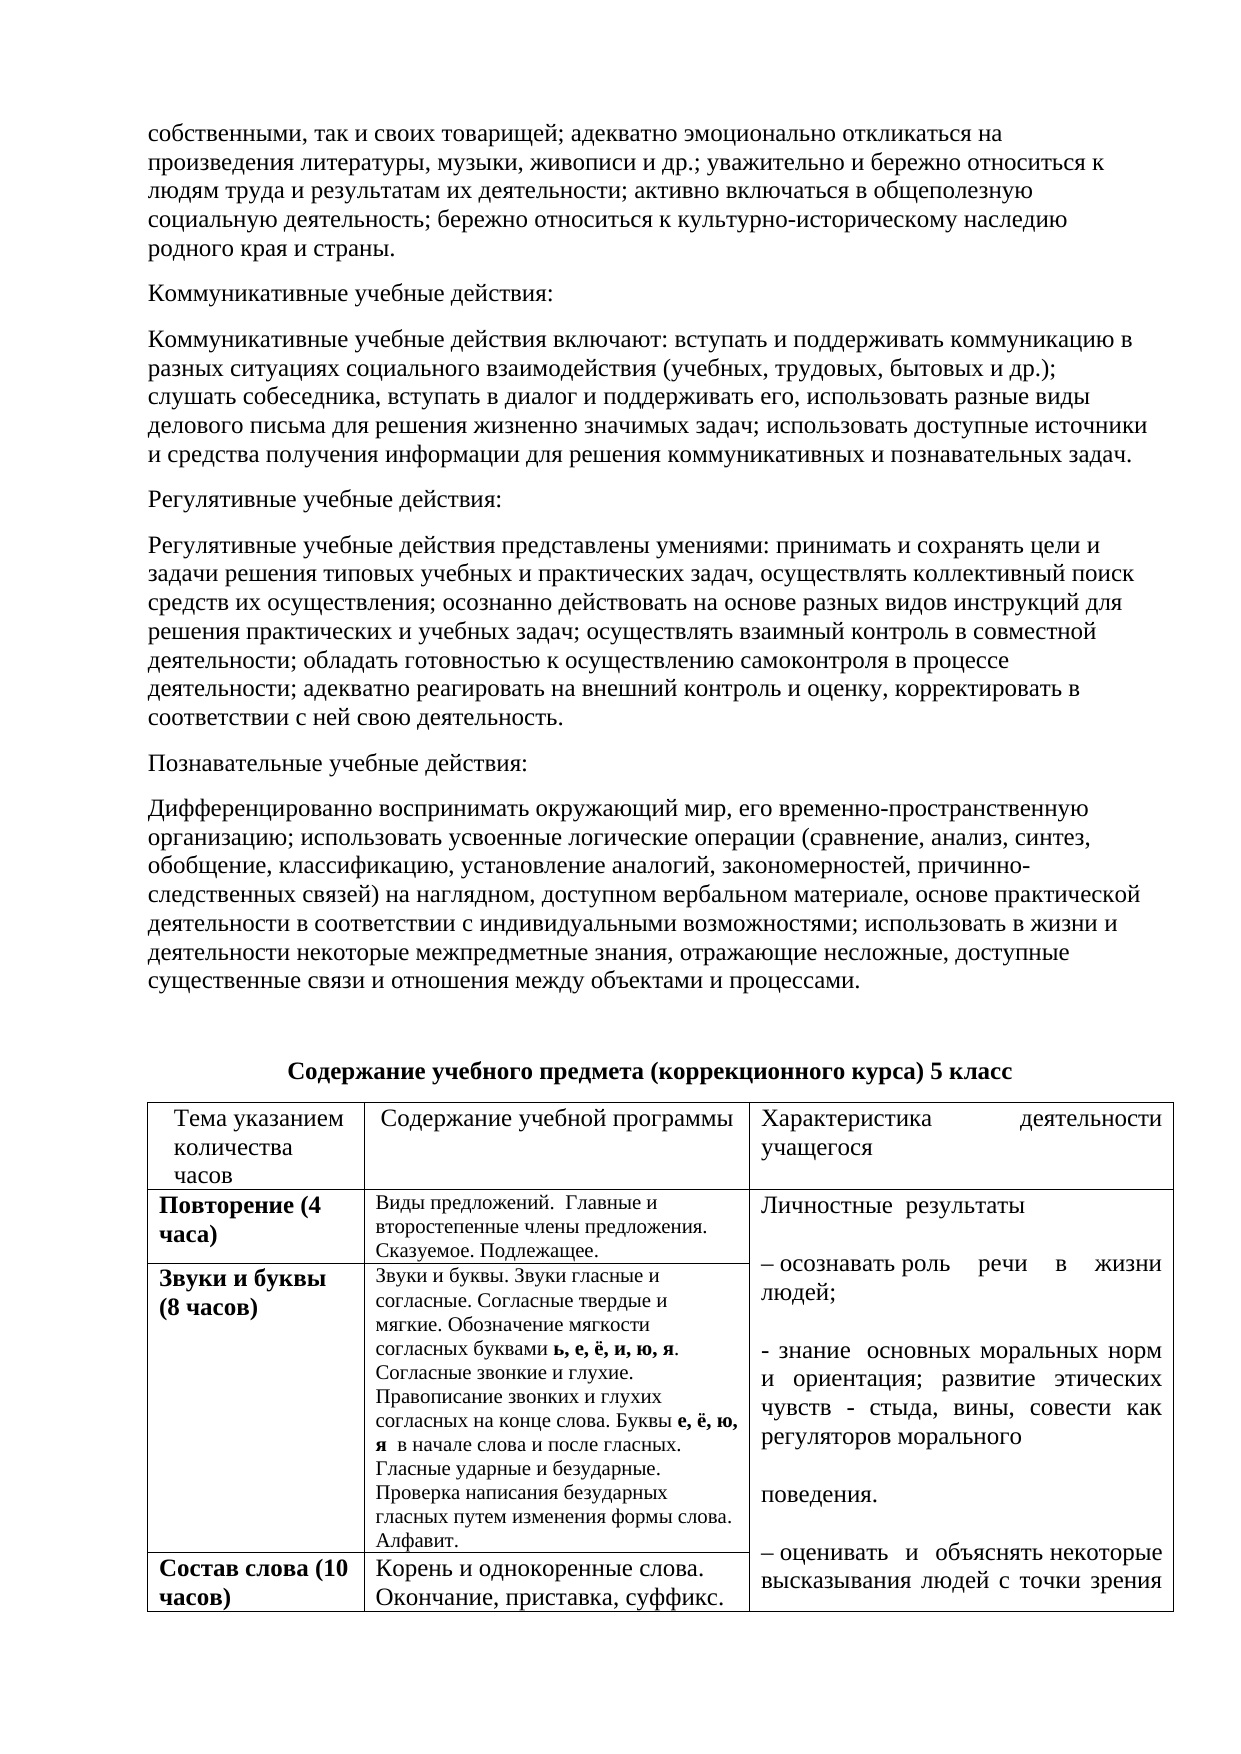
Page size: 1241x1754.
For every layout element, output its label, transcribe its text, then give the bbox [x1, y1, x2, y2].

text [148, 118, 1152, 262]
table_cell Виды предложений. Главные и второстепенные члены предложения. Сказуемое. Подлежащее. [365, 1190, 749, 1262]
text Коммуникативные учебные действия: [148, 278, 1152, 307]
text Регулятивные учебные действия представлены умениями: принимать и сохранять цели и задачи решения типовых учебных и практических задач, осуществлять коллективный поиск средств их осуществления; осознанно действовать на основе разных видов инструкций для решения практических и учебных задач; осуществлять взаимный контроль в совместной деятельности; обладать готовностью к осуществлению самоконтроля в процессе деятельности; адекватно реагировать на внешний контроль и оценку, корректировать в соответствии с ней свою деятельность. [148, 530, 1152, 731]
table_header Характеристика деятельности учащегося [750, 1103, 1173, 1189]
text Регулятивные учебные действия: [148, 484, 1152, 513]
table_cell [148, 1553, 364, 1611]
text Дифференцированно воспринимать окружающий мир, его временно-пространственную организацию; использовать усвоенные логические операции (сравнение, анализ, синтез, обобщение, классификацию, установление аналогий, закономерностей, причинно-следственных связей) на наглядном, доступном вербальном материале, основе практической деятельности в соответствии с индивидуальными возможностями; использовать в жизни и деятельности некоторые межпредметные знания, отражающие несложные, доступные существенные связи и отношения между объектами и процессами. [148, 793, 1152, 994]
table_cell Звуки и буквы. Звуки гласные и согласные. Согласные твердые и мягкие. Обозначение мягкости согласных буквами ь, е, ё, и, ю, я. Согласные звонкие и глухие. Правописание звонких и глухих согласных на конце слова. Буквы е, ё, ю, я в начале слова и после гласных. Гласные ударные и безударные. Проверка написания безударных гласных путем изменения формы слова. Алфавит. [365, 1264, 749, 1552]
text Познавательные учебные действия: [148, 748, 1152, 776]
text Коммуникативные учебные действия включают: вступать и поддерживать коммуникацию в разных ситуациях социального взаимодействия (учебных, трудовых, бытовых и др.); слушать собеседника, вступать в диалог и поддерживать его, использовать разные виды делового письма для решения жизненно значимых задач; использовать доступные источники и средства получения информации для решения коммуникативных и познавательных задач. [148, 324, 1152, 468]
text Содержание учебного предмета (коррекционного курса) 5 класс [148, 1056, 1152, 1085]
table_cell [365, 1553, 749, 1611]
table_header Содержание учебной программы [365, 1103, 749, 1189]
table_cell Звуки и буквы (8 часов) [148, 1264, 364, 1552]
table_cell Личностные результаты – осознавать роль речи в жизни людей; - знание основных моральных норм и ориентация; развитие этических чувств - стыда, вины, совести как регуляторов морального поведения. – оценивать и объяснять некоторые высказывания людей с точки зрения их уместности, тактичности в данной ситуации; -понимать ценности здорового и безопасного образа жизни, осознание значения семьи в жизни человека и общества, ценности уважения к другому человеку, его мнению, мировоззрению, культуре, вере и т.д. – соблюдать правила вежливого общения в урочной и внеурочной деятельности; – делать простые выводы и обобщения в результате совместной работы класса. Предметные: 1-й уровень • списывать текст целыми словами и словосочетаниями, структурно сложные слова — по слогам; • писать под диктовку текст, включающий слова с изученными орфограммами (40—45 слов); • участвовать в обсуждении темы текста, в выделении основной мысли; • коллективно составлять текст и записывать его под руководством учителя (до 50 слов); • подбирать однокоренные слова, разбирать слова по составу с помощью учителя; • различать части речи (имя существительное, имя прилагательное, глагол) по вопросам, с опорой на таблицу; • находить решение орфографической задачи (с помощью учителя); • пользоваться школьным орфографическим словарем под руководством учителя. 2-й уровень • списывать текст целыми словами, структурно сложные слова — по слогам; • писать под диктовку текст с предварительным разбором изученных орфограмм; • участвовать в обсуждении темы и идеи текста; • подбирать однокоренные слова с помощью учителя; • проверять безударные гласные, сомнительные согласные на основе изменения формы слова (с помощью учителя); • учиться пользоваться школьным орфографическим словарем под руководством учителя. [750, 1190, 1173, 1611]
table_header Тема указанием количества часов [148, 1103, 364, 1189]
table_cell Повторение (4 часа) [148, 1190, 364, 1262]
